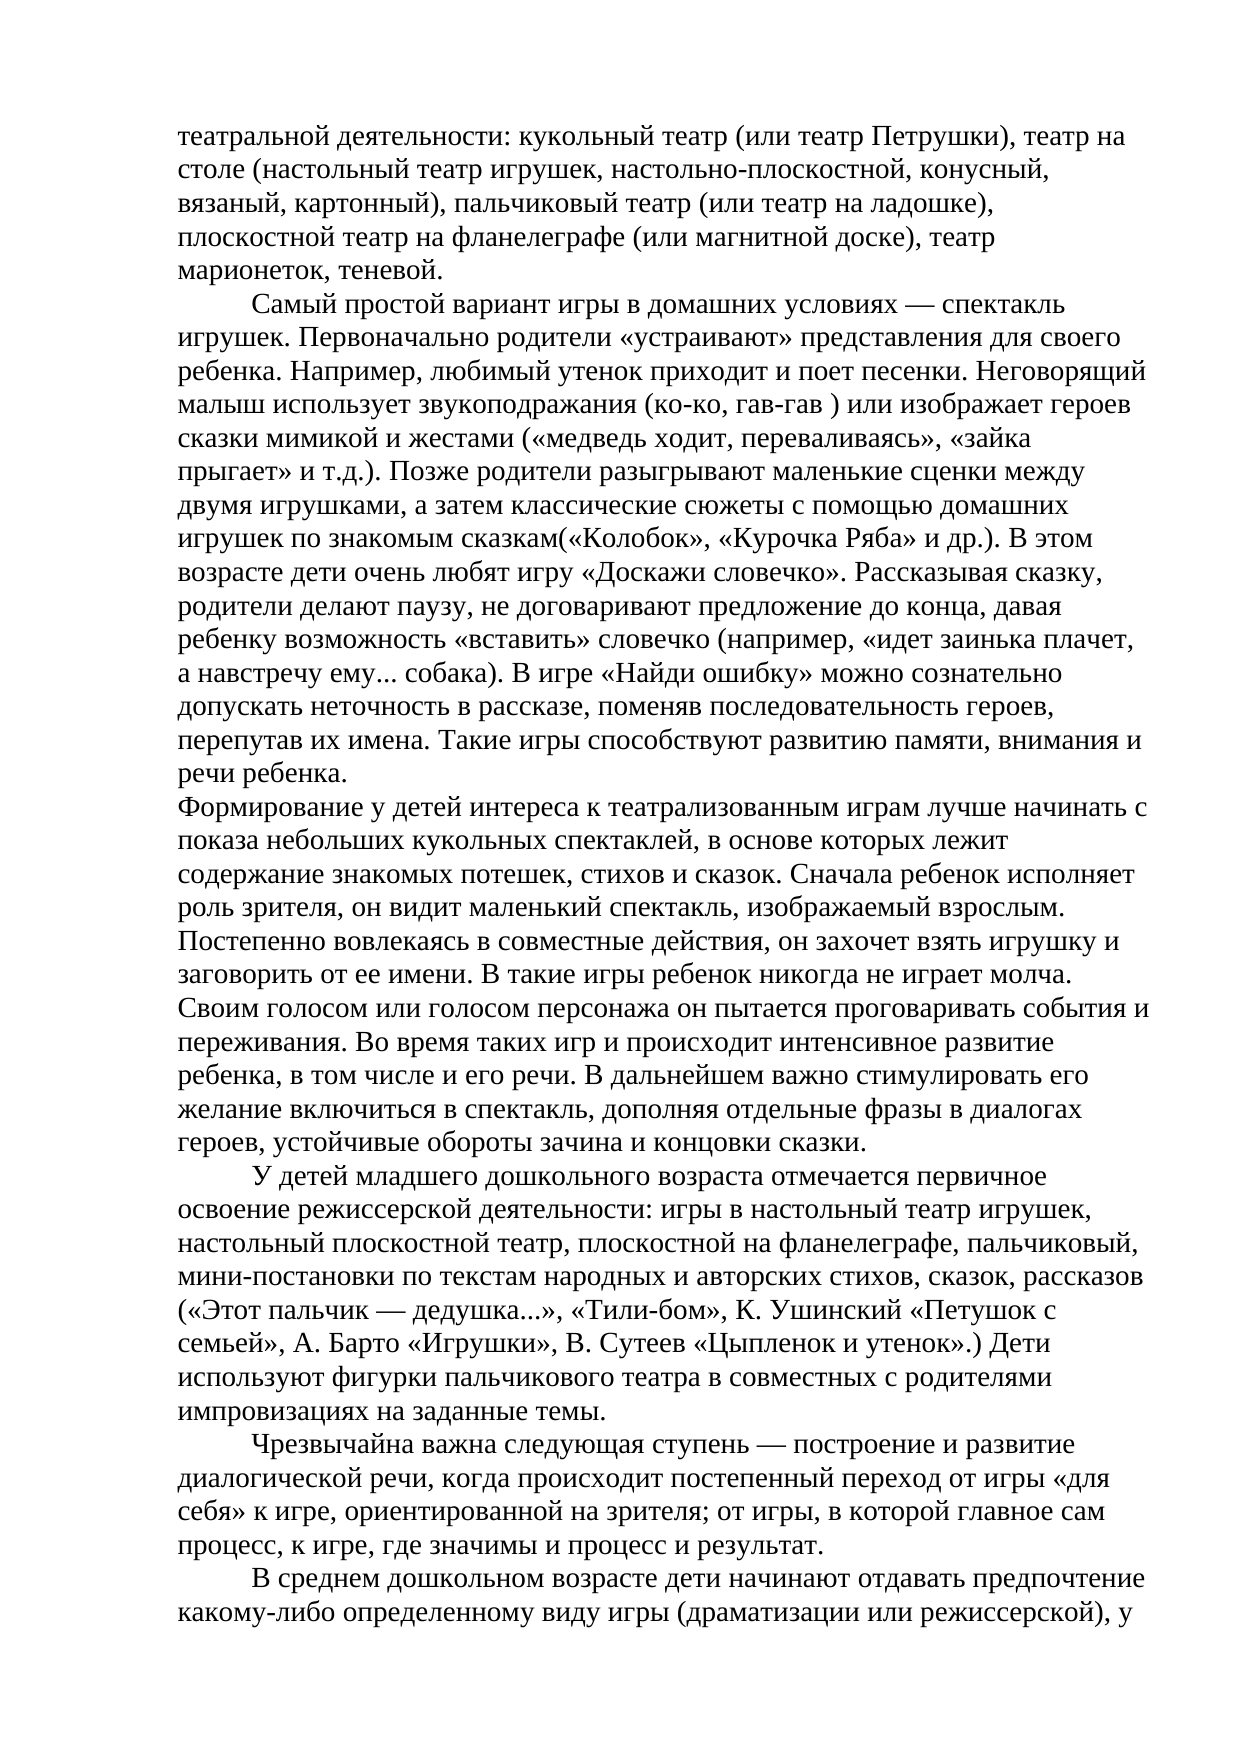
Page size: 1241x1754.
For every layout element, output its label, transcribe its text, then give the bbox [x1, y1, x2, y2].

text Самый простой вариант игры в домашних условиях — спектакль игрушек. Первоначально родители «устраивают» представления для своего ребенка. Например, любимый утенок приходит и поет песенки. Неговорящий малыш использует звукоподражания (ко-ко, гав-гав ) или изображает героев сказки мимикой и жестами («медведь ходит, переваливаясь», «зайка прыгает» и т.д.). Позже родители разыгрывают маленькие сценки между двумя игрушками, а затем классические сюжеты с помощью домашних игрушек по знакомым сказкам(«Колобок», «Курочка Ряба» и др.). В этом возрасте дети очень любят игру «Доскажи словечко». Рассказывая сказку, родители делают паузу, не договаривают предложение до конца, давая ребенку возможность «вставить» словечко (например, «идет заинька плачет, а навстречу ему... собака). В игре «Найди ошибку» можно сознательно допускать неточность в рассказе, поменяв последовательность героев, перепутав их имена. Такие игры способствуют развитию памяти, внимания и речи ребенка. [177, 286, 1152, 789]
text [177, 1560, 1152, 1627]
text У детей младшего дошкольного возраста отмечается первичное освоение режиссерской деятельности: игры в настольный театр игрушек, настольный плоскостной театр, плоскостной на фланелеграфе, пальчиковый, мини-постановки по текстам народных и авторских стихов, сказок, рассказов («Этот пальчик — дедушка...», «Тили-бом», К. Ушинский «Петушок с семьей», А. Барто «Игрушки», В. Сутеев «Цыпленок и утенок».) Дети используют фигурки пальчикового театра в совместных с родителями импровизациях на заданные темы. [177, 1158, 1152, 1426]
text Формирование у детей интереса к театрализованным играм лучше начинать с показа небольших кукольных спектаклей, в основе которых лежит содержание знакомых потешек, стихов и сказок. Сначала ребенок исполняет роль зрителя, он видит маленький спектакль, изображаемый взрослым. Постепенно вовлекаясь в совместные действия, он захочет взять игрушку и заговорить от ее имени. В такие игры ребенок никогда не играет молча. Своим голосом или голосом персонажа он пытается проговаривать события и переживания. Во время таких игр и происходит интенсивное развитие ребенка, в том числе и его речи. В дальнейшем важно стимулировать его желание включиться в спектакль, дополняя отдельные фразы в диалогах героев, устойчивые обороты зачина и концовки сказки. [177, 789, 1152, 1158]
text Чрезвычайна важна следующая ступень — построение и развитие диалогической речи, когда происходит постепенный переход от игры «для себя» к игре, ориентированной на зрителя; от игры, в которой главное сам процесс, к игре, где значимы и процесс и результат. [177, 1426, 1152, 1560]
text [177, 118, 1152, 286]
